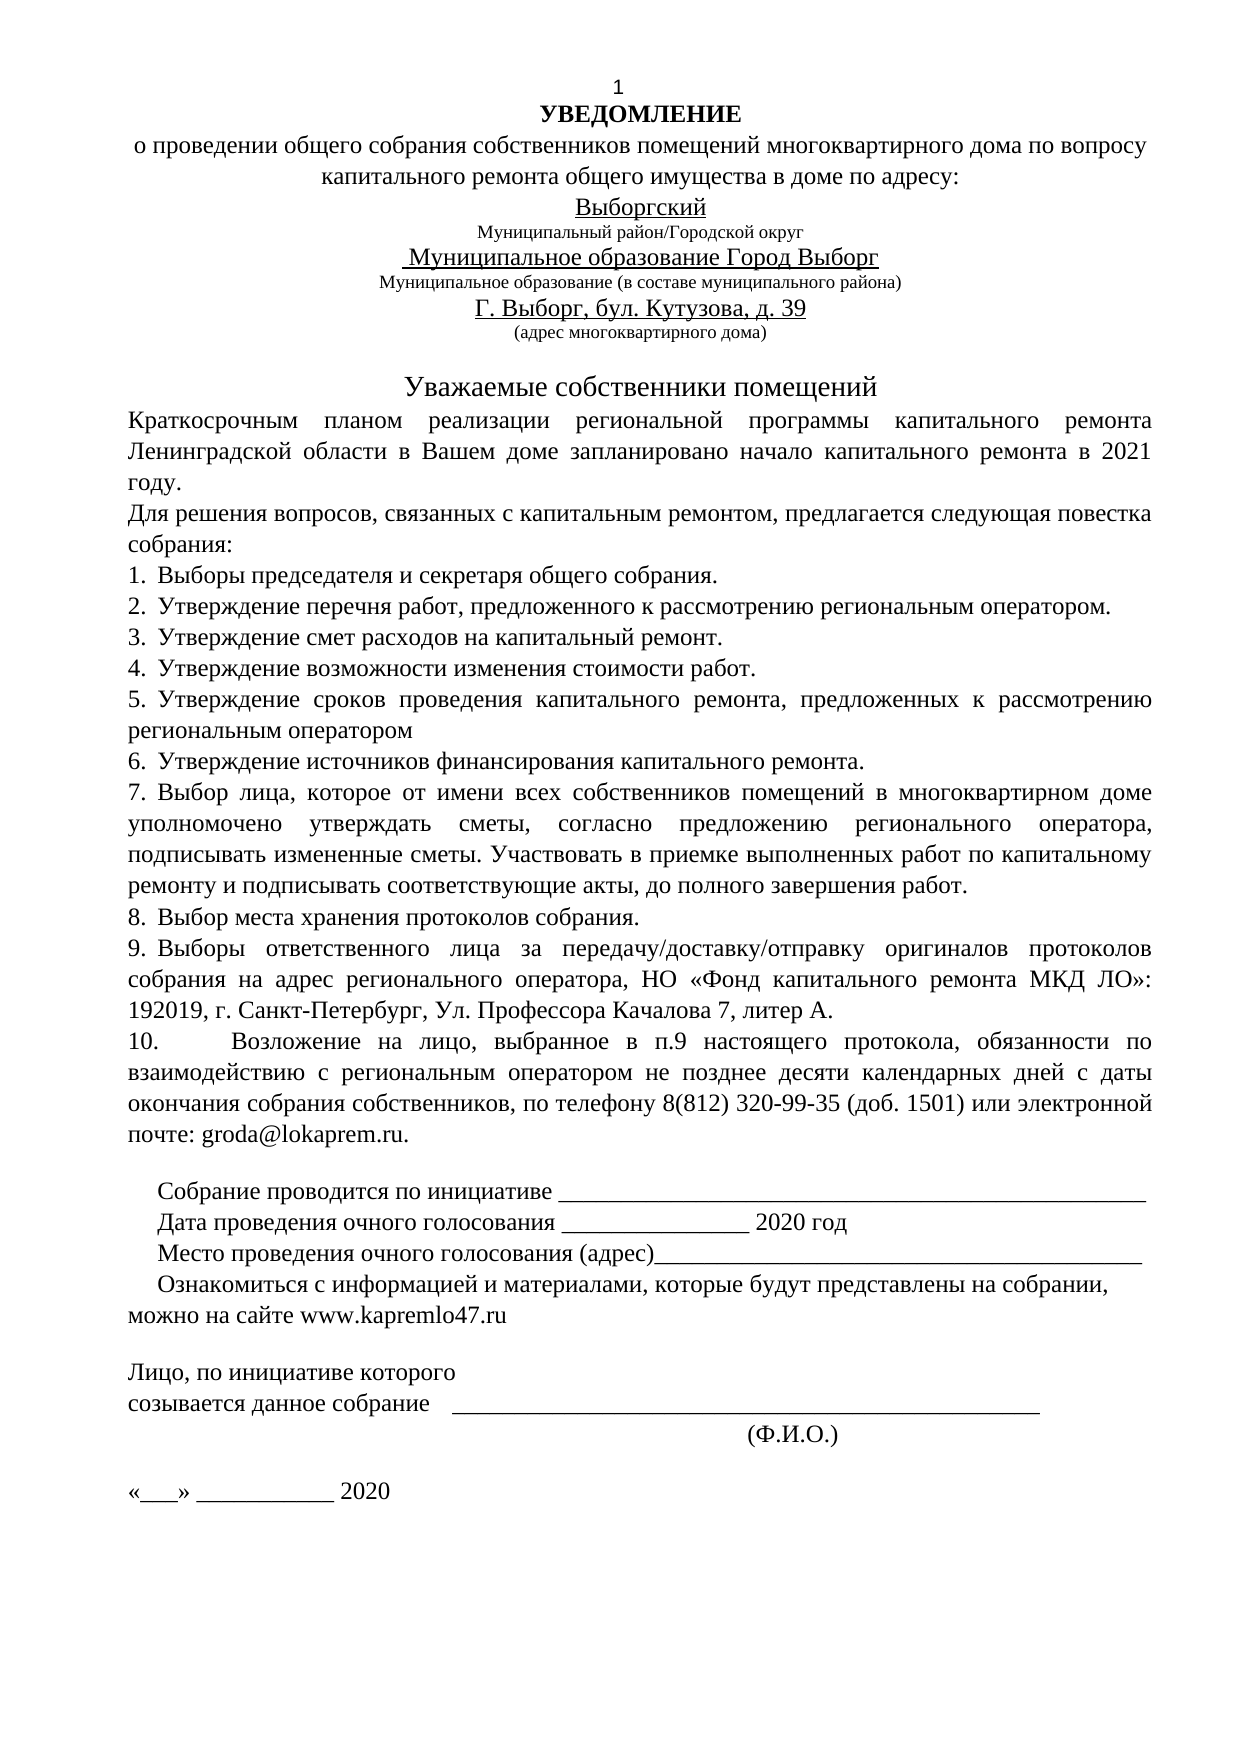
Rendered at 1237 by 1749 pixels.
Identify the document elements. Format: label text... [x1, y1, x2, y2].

text 9. Выборы ответственного лица за передачу/доставку/отправку оригиналов протоколов собрания на адрес регионального оператора, НО «Фонд капитального ремонта МКД ЛО»: 192019, г. Санкт-Петербург, Ул. Профессора Качалова 7, литер А. [128, 933, 1153, 1023]
text Муниципальное образование Город Выборг [128, 242, 1153, 271]
text УВЕДОМЛЕНИЕ [128, 99, 1153, 128]
text 5. Утверждение сроков проведения капитального ремонта, предложенных к рассмотрению региональным оператором [128, 684, 1153, 744]
text Лицо, по инициативе которого [128, 1357, 1153, 1386]
text Муниципальный район/Городской округ [128, 221, 1153, 242]
text Собрание проводится по инициативе _______________________________________________ [128, 1176, 1153, 1204]
text Дата проведения очного голосования _______________ 2020 год [128, 1207, 1153, 1236]
text Краткосрочным планом реализации региональной программы капитального ремонта Ленинградской области в Вашем доме запланировано начало капитального ремонта в 2021 году. [128, 405, 1153, 496]
text созывается данное собрание _______________________________________________ [128, 1388, 1153, 1417]
text Выборгский [128, 192, 1153, 221]
text 6. Утверждение источников финансирования капитального ремонта. [128, 746, 1153, 775]
text о проведении общего собрания собственников помещений многоквартирного дома по вопросу капитального ремонта общего имущества в доме по адресу: [128, 130, 1153, 190]
text Муниципальное образование (в составе муниципального района) [128, 271, 1153, 293]
text (адрес многоквартирного дома) [128, 321, 1153, 343]
text 1. Выборы председателя и секретаря общего собрания. [128, 560, 1153, 589]
text Место проведения очного голосования (адрес)_______________________________________ [128, 1238, 1153, 1267]
text 8. Выбор места хранения протоколов собрания. [128, 902, 1153, 930]
text 10. Возложение на лицо, выбранное в п.9 настоящего протокола, обязанности по взаимодействию с региональным оператором не позднее десяти календарных дней с даты окончания собрания собственников, по телефону 8(812) 320-99-35 (доб. 1501) или электронной почте: groda@lokaprem.ru. [128, 1026, 1153, 1148]
text Уважаемые собственники помещений [128, 369, 1153, 402]
text (Ф.И.О.) [128, 1419, 1153, 1448]
text 7. Выбор лица, которое от имени всех собственников помещений в многоквартирном доме уполномочено утверждать сметы, согласно предложению регионального оператора, подписывать измененные сметы. Участвовать в приемке выполненных работ по капитальному ремонту и подписывать соответствующие акты, до полного завершения работ. [128, 777, 1153, 899]
text 2. Утверждение перечня работ, предложенного к рассмотрению региональным оператором. [128, 591, 1153, 620]
text Ознакомиться с информацией и материалами, которые будут представлены на собрании, можно на сайте www.kapremlo47.ru [128, 1269, 1153, 1329]
text 4. Утверждение возможности изменения стоимости работ. [128, 653, 1153, 682]
text Г. Выборг, бул. Кутузова, д. 39 [128, 293, 1153, 321]
text 3. Утверждение смет расходов на капитальный ремонт. [128, 622, 1153, 651]
text Для решения вопросов, связанных с капитальным ремонтом, предлагается следующая повестка собрания: [128, 498, 1153, 558]
text «___» ___________ 2020 [128, 1476, 1153, 1504]
